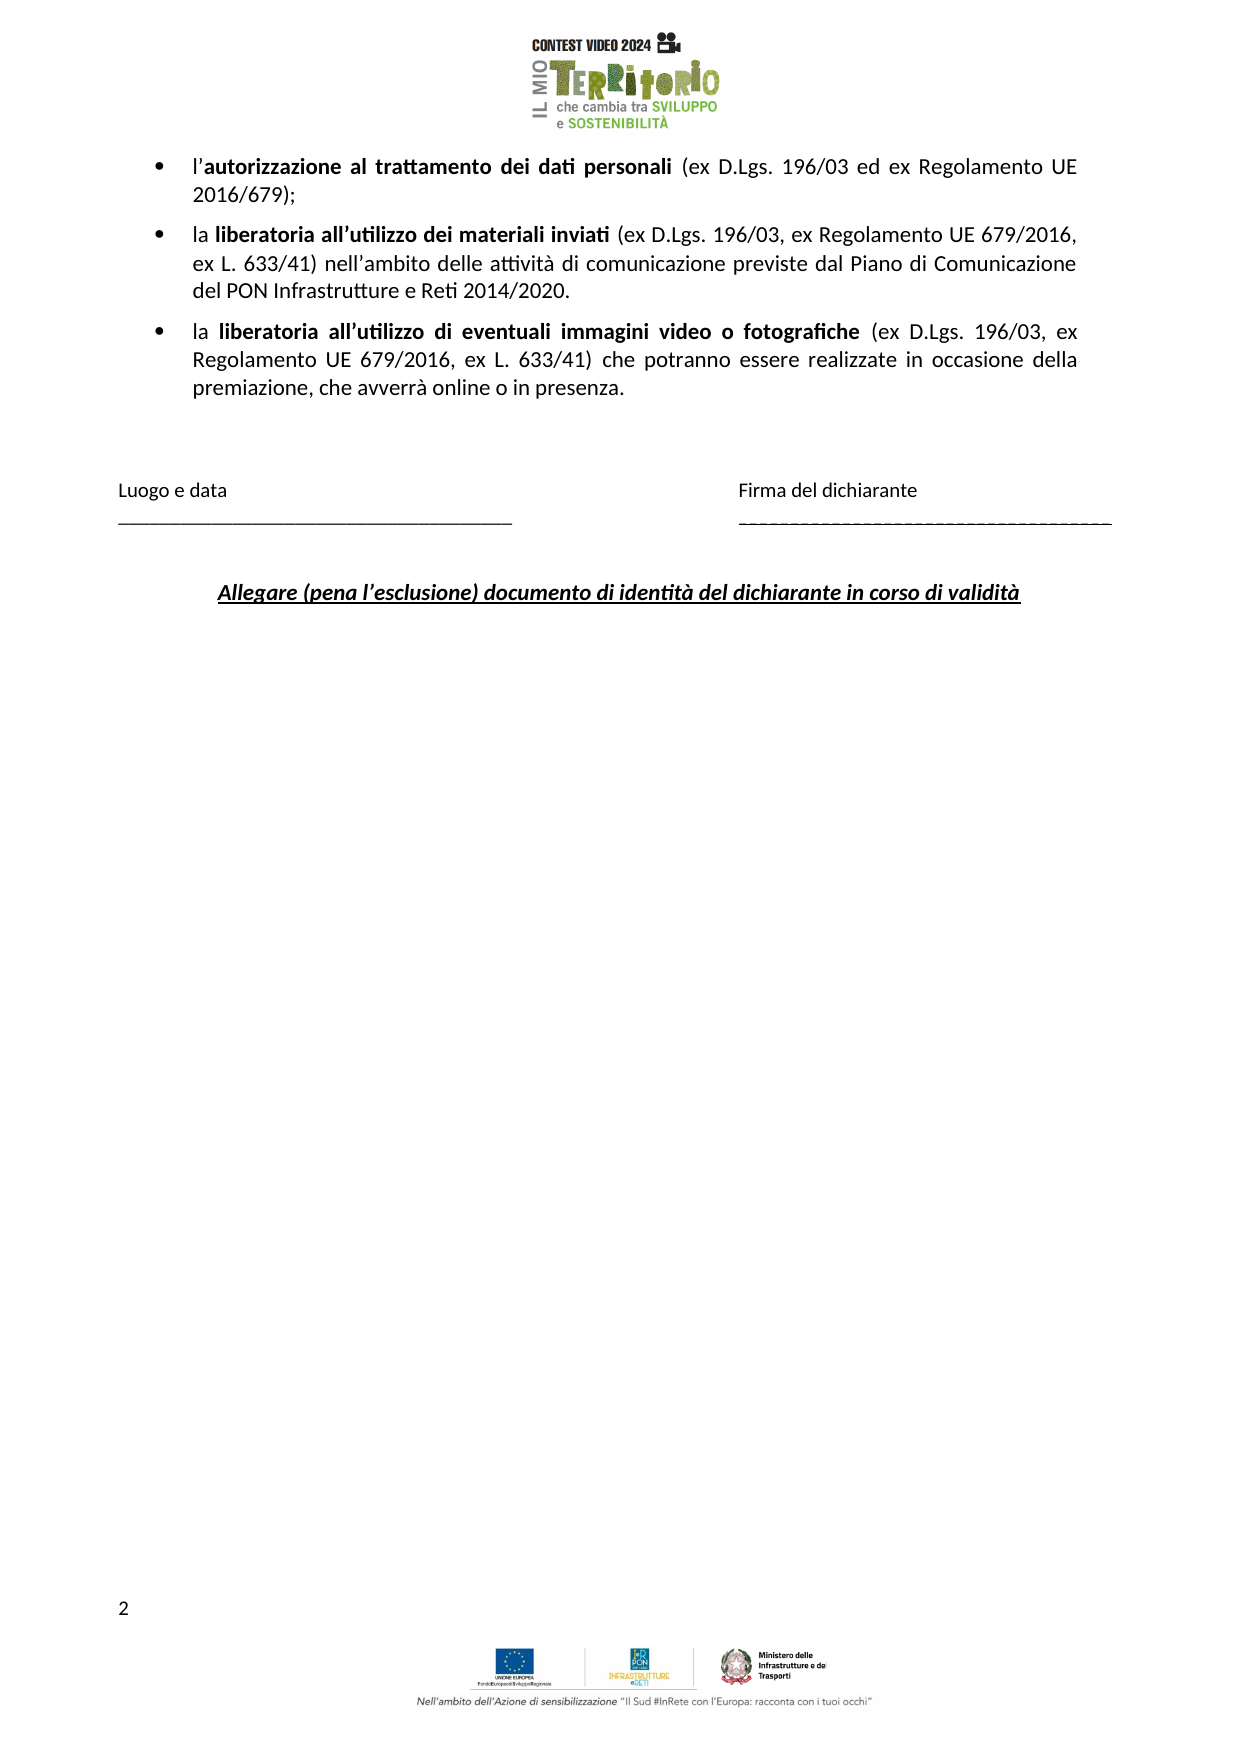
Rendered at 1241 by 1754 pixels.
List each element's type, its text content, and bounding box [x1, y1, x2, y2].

text Luogo e data Firma del dichiarante [118, 477, 1122, 502]
text Allegare (pena l’esclusione) documento di identità del dichiarante in corso di validità [118, 578, 1122, 606]
list la liberatoria all’utilizzo di eventuali immagini video o fotografiche (ex D.Lgs. 196/03, ex Regolamento UE 679/2016, ex L. 633/41) che potranno essere realizzate in occasione della premiazione, che avverrà online o in presenza. [155, 317, 1078, 401]
text ______________________________________ ____________________________________ [118, 502, 1122, 528]
picture [525, 30, 723, 139]
list la liberatoria all’utilizzo dei materiali inviati (ex D.Lgs. 196/03, ex Regolamento UE 679/2016, ex L. 633/41) nell’ambito delle attività di comunicazione previste dal Piano di Comunicazione del PON Infrastrutture e Reti 2014/2020. [155, 221, 1078, 305]
list l’autorizzazione al trattamento dei dati personali (ex D.Lgs. 196/03 ed ex Regolamento UE 2016/679); [155, 152, 1078, 208]
picture [469, 1645, 827, 1690]
picture [402, 1692, 886, 1711]
